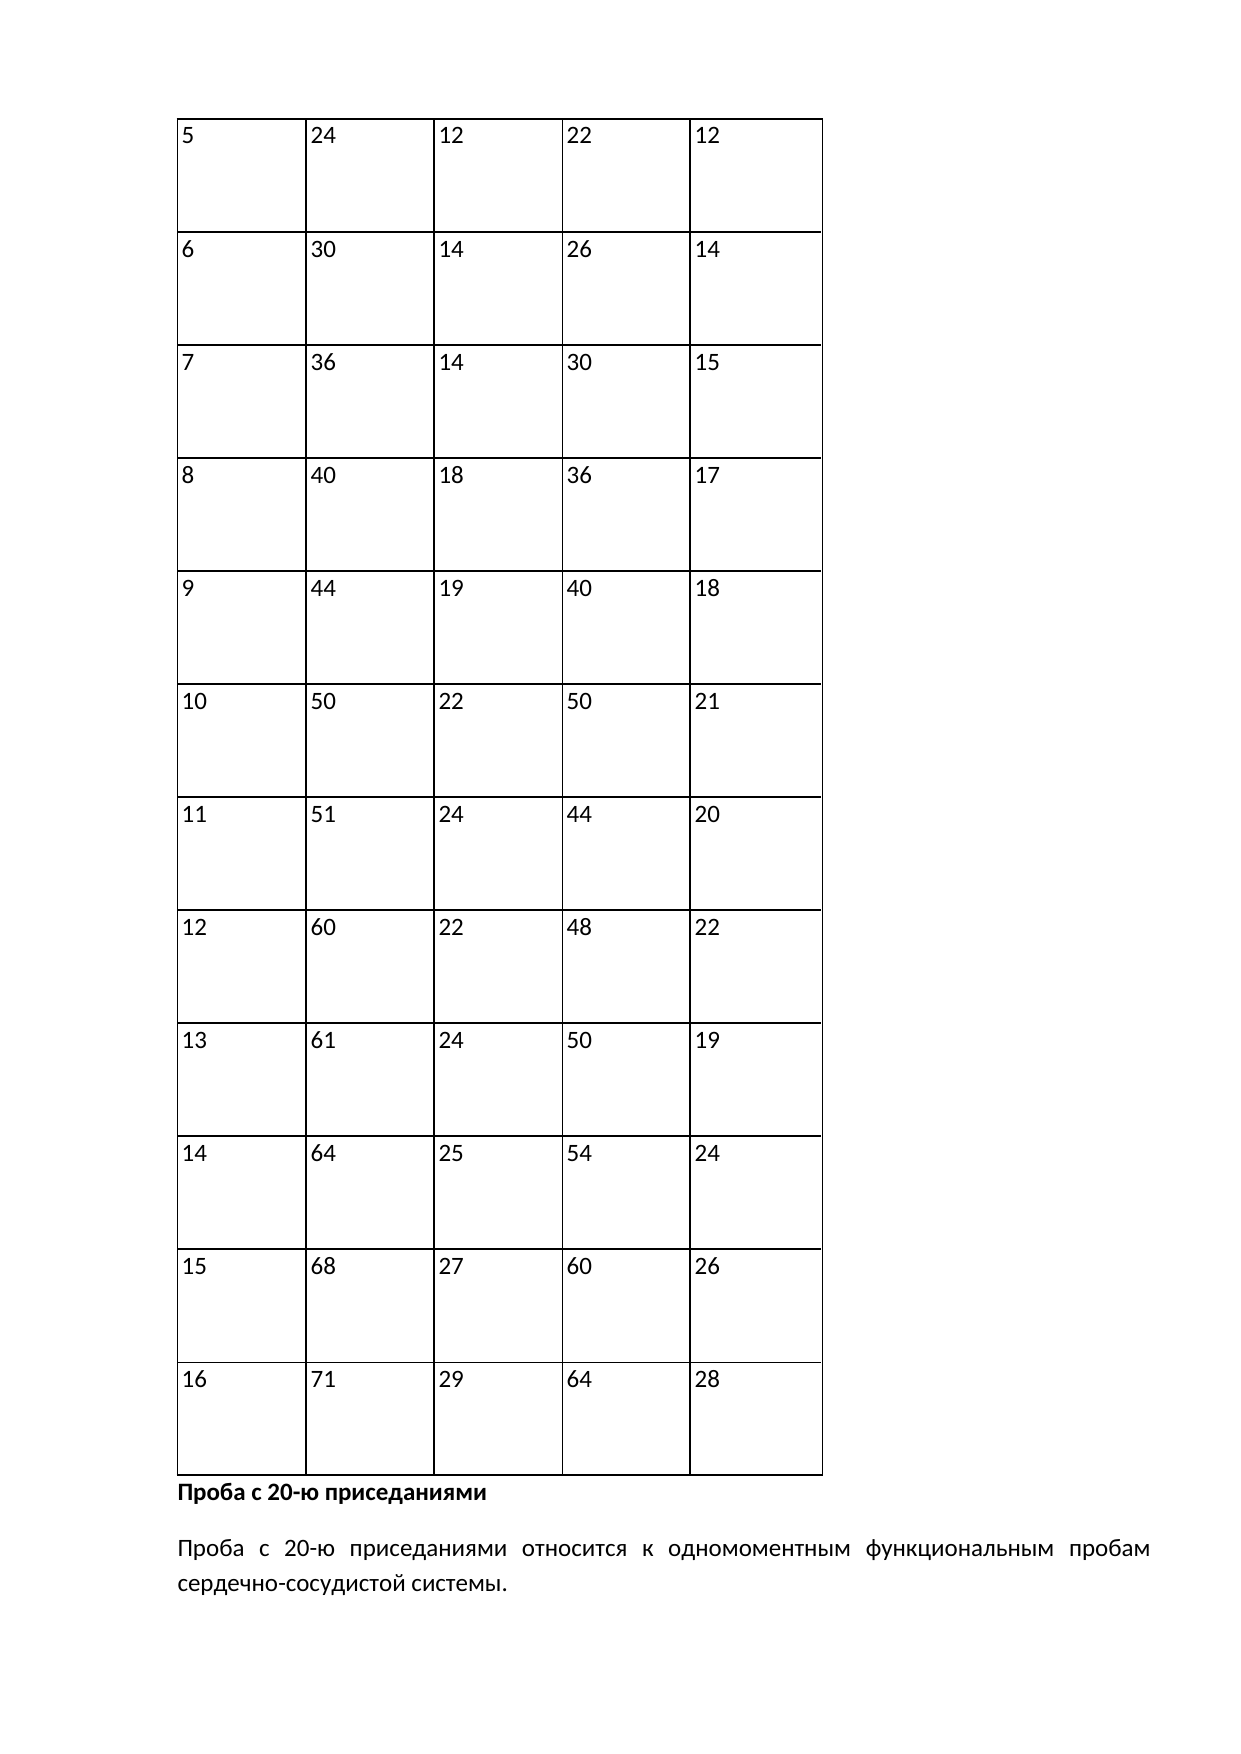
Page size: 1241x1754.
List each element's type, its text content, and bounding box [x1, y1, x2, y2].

table_cell 15 [691, 344, 822, 457]
table_cell 40 [563, 572, 689, 683]
table_cell 14 [435, 233, 562, 344]
table_cell 7 [178, 346, 305, 457]
text Проба с 20-ю приседаниями [177, 1476, 1152, 1506]
table_cell 14 [178, 1137, 305, 1248]
table_cell 24 [435, 1024, 562, 1135]
table_cell 12 [691, 120, 822, 231]
table_cell 44 [563, 798, 689, 909]
table_cell 21 [691, 683, 822, 796]
table_cell 16 [178, 1363, 305, 1474]
table_cell 48 [563, 911, 689, 1022]
table_cell 5 [178, 120, 305, 231]
table_cell 22 [435, 911, 562, 1022]
table_cell 18 [435, 459, 562, 570]
table_cell 36 [307, 346, 433, 457]
table_cell 54 [563, 1137, 689, 1248]
table_cell 26 [563, 233, 689, 344]
table_cell 60 [307, 911, 433, 1022]
table_cell 12 [178, 911, 305, 1022]
table_cell 28 [691, 1361, 822, 1474]
table_cell 29 [435, 1363, 562, 1474]
table_cell 30 [563, 346, 689, 457]
table_cell 44 [307, 572, 433, 683]
table_cell 19 [691, 1022, 822, 1135]
table_cell 36 [563, 459, 689, 570]
table_cell 8 [178, 459, 305, 570]
table_cell 68 [307, 1250, 433, 1361]
table_cell 6 [178, 233, 305, 344]
table_cell 24 [435, 798, 562, 909]
table_cell 50 [307, 685, 433, 796]
table_cell 17 [691, 457, 822, 570]
table_cell 40 [307, 459, 433, 570]
table_cell 14 [691, 231, 822, 344]
table_cell 22 [435, 685, 562, 796]
table_cell 64 [563, 1363, 689, 1474]
table_cell 20 [691, 796, 822, 909]
table_cell 19 [435, 572, 562, 683]
table_cell 50 [563, 1024, 689, 1135]
table_cell 50 [563, 685, 689, 796]
table_cell 61 [307, 1024, 433, 1135]
table_cell 12 [435, 120, 562, 231]
table_cell 9 [178, 572, 305, 683]
table_cell 27 [435, 1250, 562, 1361]
table_cell 64 [307, 1137, 433, 1248]
table_cell 71 [307, 1363, 433, 1474]
table_cell 13 [178, 1024, 305, 1135]
table_cell 18 [691, 570, 822, 683]
table_cell 30 [307, 233, 433, 344]
table_cell 24 [307, 120, 433, 231]
table_cell 26 [691, 1248, 822, 1361]
table_cell 24 [691, 1135, 822, 1248]
table_cell 10 [178, 685, 305, 796]
table_cell 14 [435, 346, 562, 457]
table_cell 11 [178, 798, 305, 909]
table_cell 22 [563, 120, 689, 231]
table_cell 51 [307, 798, 433, 909]
table_cell 15 [178, 1250, 305, 1361]
text Проба с 20-ю приседаниями относится к одномоментным функциональным пробам сердечно-сосудистой системы. [177, 1532, 1152, 1597]
table_cell 22 [691, 909, 822, 1022]
table_cell 25 [435, 1137, 562, 1248]
table_cell 60 [563, 1250, 689, 1361]
